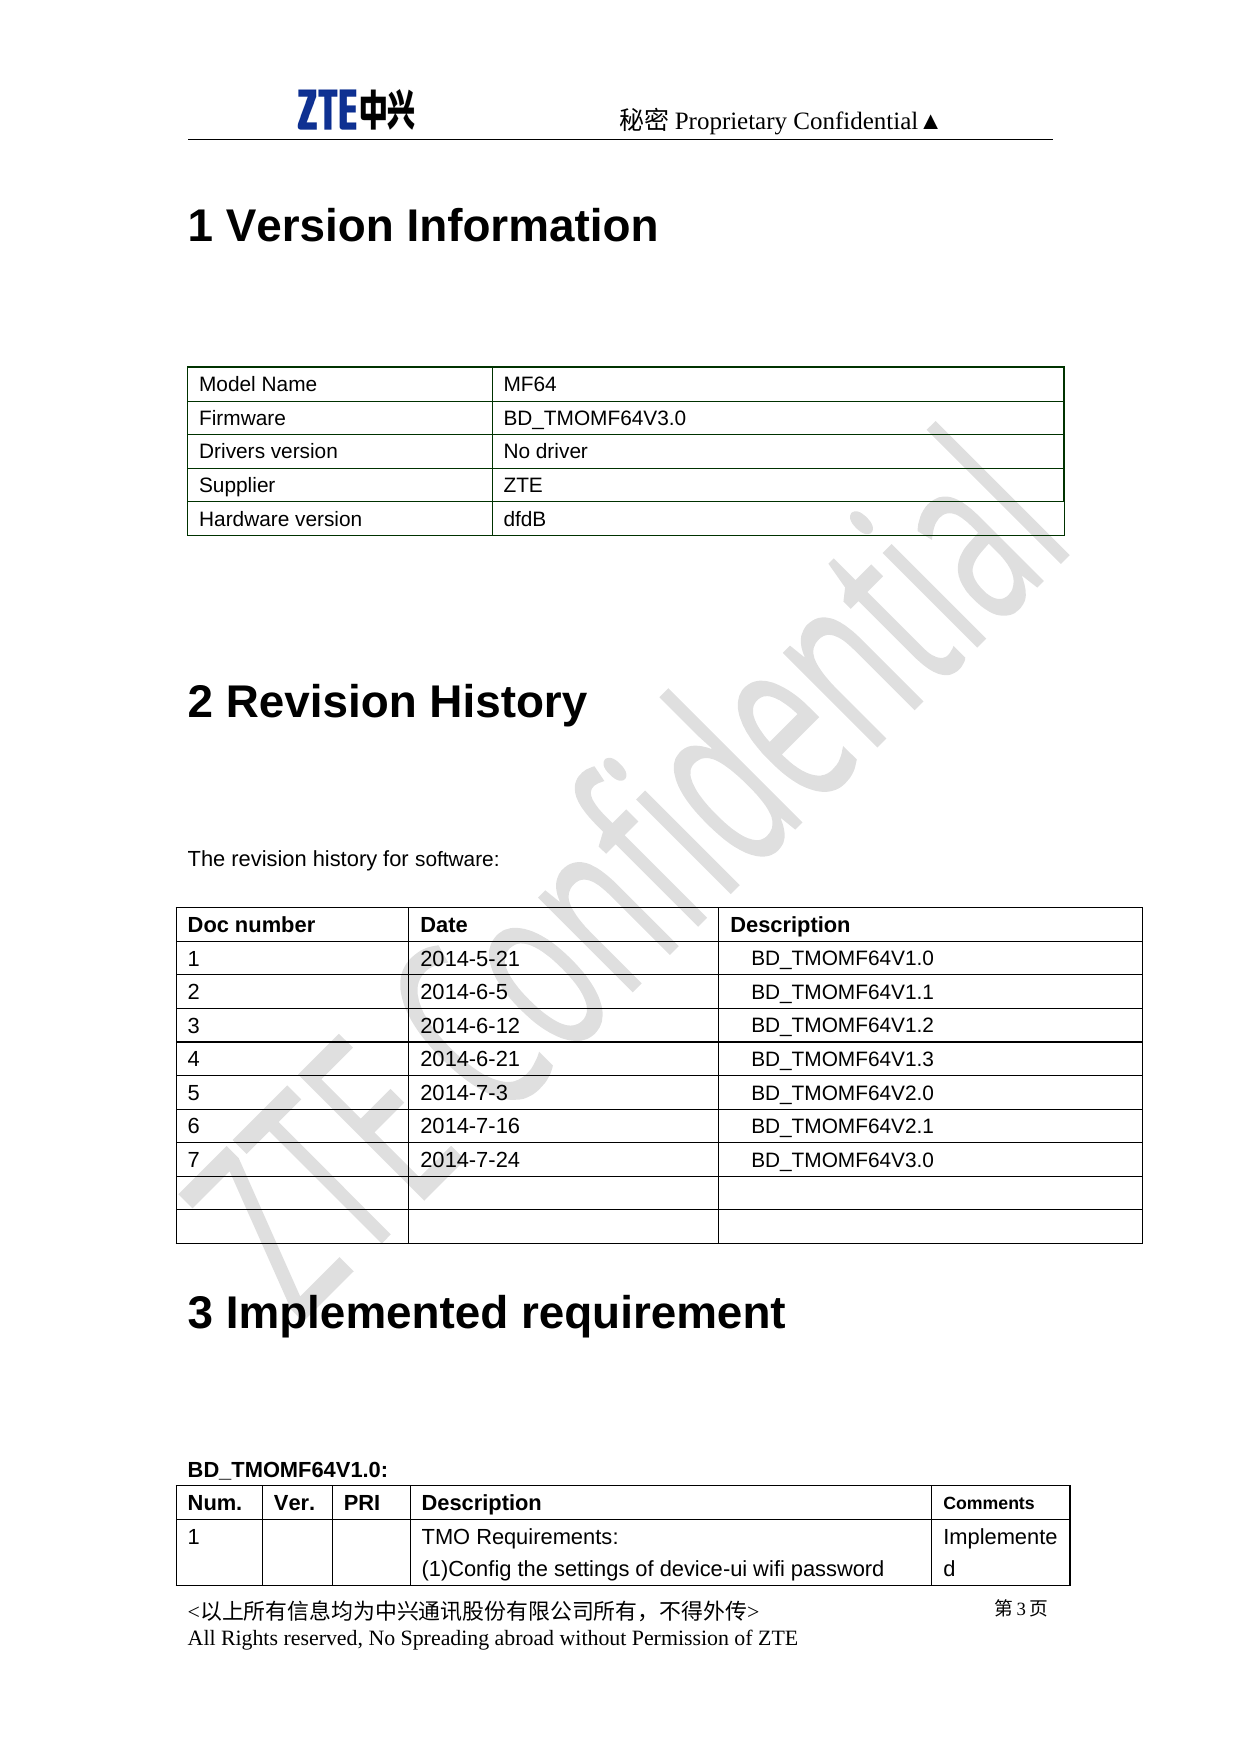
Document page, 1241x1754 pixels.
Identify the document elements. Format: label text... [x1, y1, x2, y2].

table_header Doc number [177, 908, 408, 941]
table_cell 7 [177, 1143, 408, 1176]
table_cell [411, 1520, 931, 1585]
table_header Ver. [263, 1486, 332, 1519]
subtitle 2 Revision History [187, 669, 1053, 734]
table_cell [409, 1177, 718, 1209]
table_cell 3 [177, 1009, 408, 1041]
table_cell BD_TMOMF64V1.0 [719, 942, 1142, 974]
table_cell Drivers version [188, 435, 492, 468]
table_cell 1 [177, 1520, 262, 1585]
subtitle 1 Version Information [187, 192, 1053, 257]
table_cell 4 [177, 1043, 408, 1075]
text BD_TMOMF64V1.0: [187, 1453, 1053, 1485]
table_cell dfdB [493, 502, 1064, 535]
table_header Date [409, 908, 718, 941]
table_cell No driver [493, 435, 1063, 468]
table_header MF64 [493, 368, 1063, 401]
table_header Comments [932, 1486, 1069, 1519]
table_cell 2014-7-24 [409, 1143, 718, 1176]
table_cell Hardware version [188, 502, 492, 535]
table_cell [177, 1177, 408, 1209]
table_cell BD_TMOMF64V1.1 [719, 975, 1142, 1008]
table_cell 2014-5-21 [409, 942, 718, 974]
table_cell [409, 1210, 718, 1243]
table_cell 1 [177, 942, 408, 974]
table_cell Implemented [932, 1520, 1069, 1585]
table_header Description [411, 1486, 931, 1519]
table_cell 2014-6-12 [409, 1009, 718, 1041]
table_cell 2014-6-21 [409, 1043, 718, 1075]
table_cell [719, 1210, 1142, 1243]
table_cell [177, 1210, 408, 1243]
picture [297, 88, 415, 130]
table_cell 5 [177, 1076, 408, 1108]
table_cell BD_TMOMF64V2.1 [719, 1110, 1142, 1142]
table_cell 2014-6-5 [409, 975, 718, 1008]
table_cell BD_TMOMF64V1.2 [719, 1009, 1142, 1041]
table_cell 2014-7-16 [409, 1110, 718, 1142]
table_cell 2014-7-3 [409, 1076, 718, 1108]
table_cell 2 [177, 975, 408, 1008]
table_cell Firmware [188, 402, 492, 434]
table_cell [719, 1177, 1142, 1209]
subtitle 3 Implemented requirement [187, 1279, 1053, 1344]
table_cell 6 [177, 1110, 408, 1142]
table_cell [263, 1520, 332, 1585]
table_cell Supplier [188, 469, 492, 501]
table_cell BD_TMOMF64V3.0 [493, 402, 1063, 434]
table_cell BD_TMOMF64V2.0 [719, 1076, 1142, 1108]
table_cell [333, 1520, 410, 1585]
table_cell BD_TMOMF64V1.3 [719, 1043, 1142, 1075]
table_header Model Name [188, 368, 492, 401]
table_cell BD_TMOMF64V3.0 [719, 1143, 1142, 1176]
table_header PRI [333, 1486, 410, 1519]
table_header Num. [177, 1486, 262, 1519]
table_cell ZTE [493, 469, 1063, 501]
table_header Description [719, 908, 1142, 941]
text The revision history for software: [187, 842, 1053, 875]
